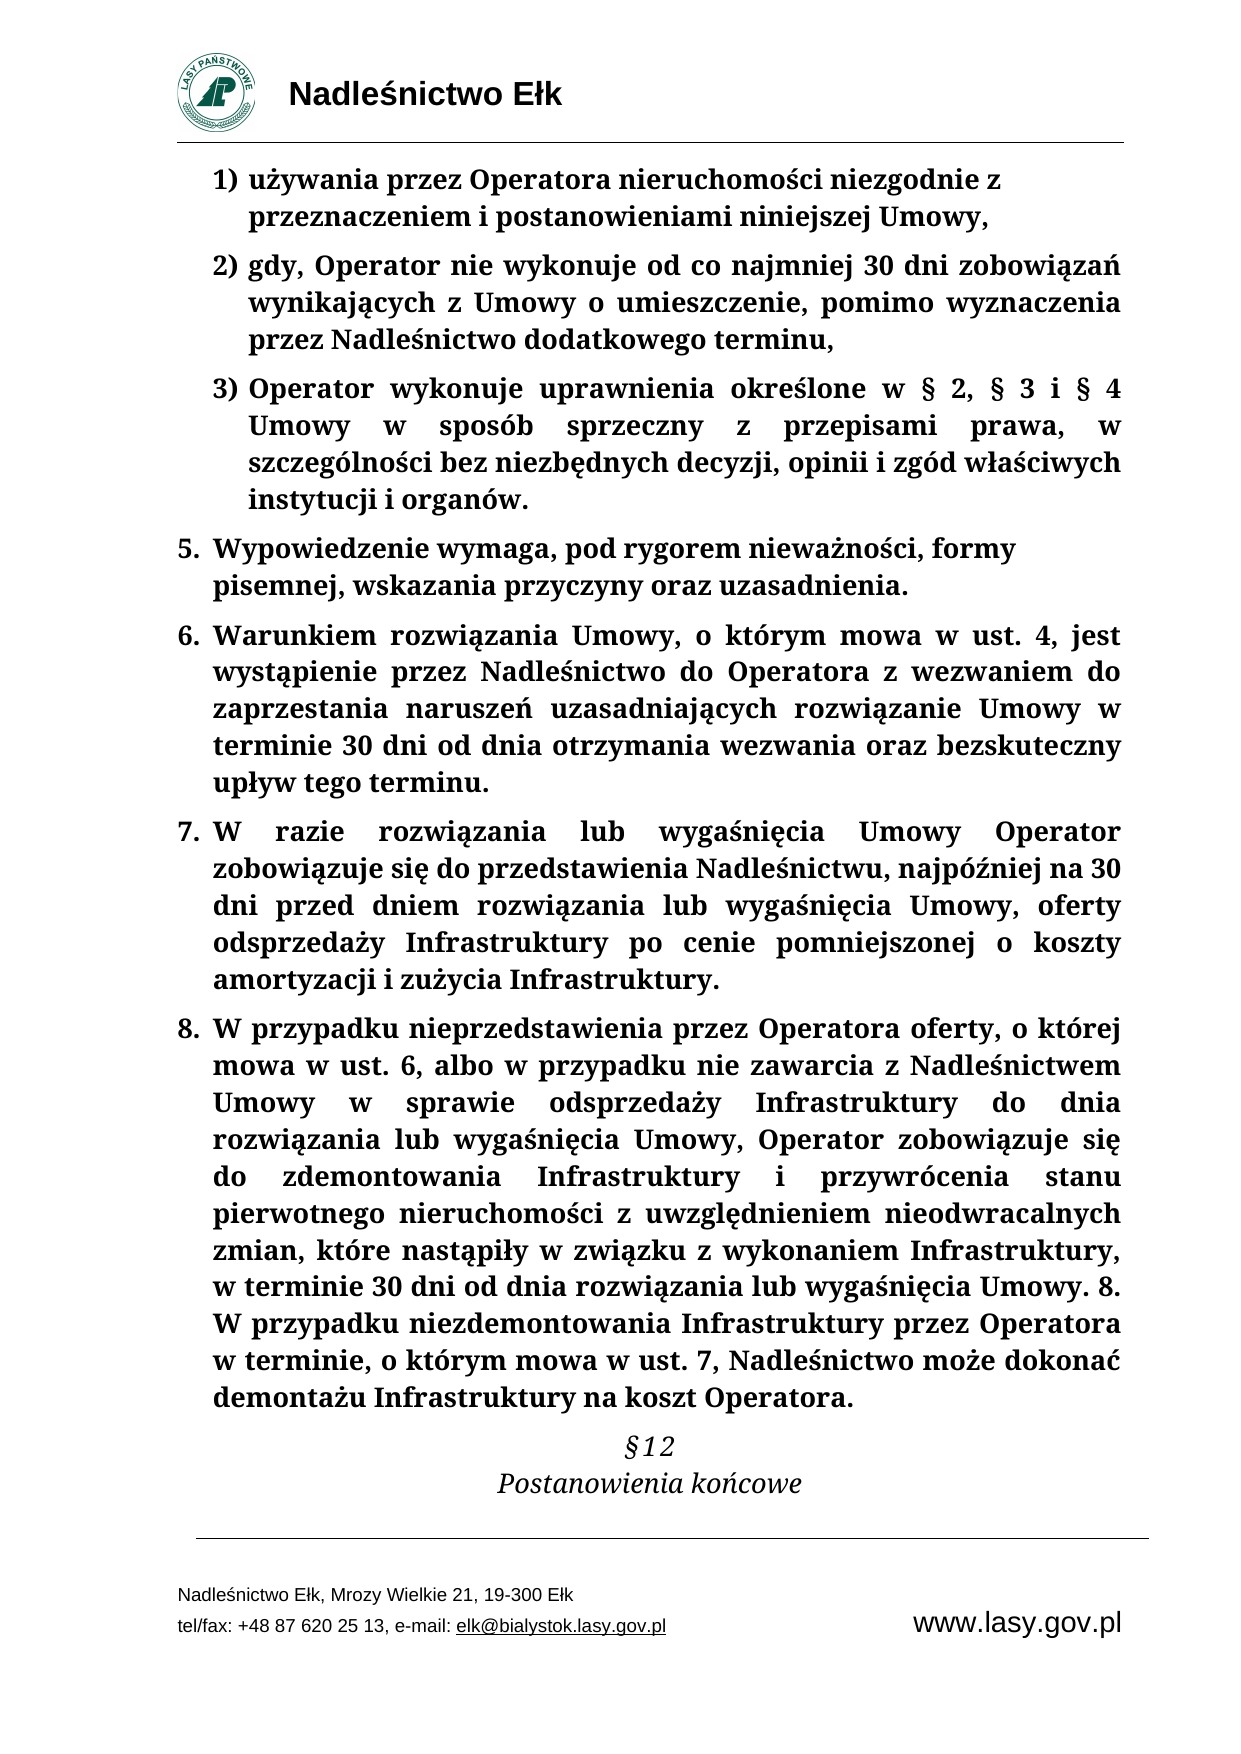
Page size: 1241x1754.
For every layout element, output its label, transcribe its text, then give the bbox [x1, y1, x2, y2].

list Wypowiedzenie wymaga, pod rygorem nieważności, formy pisemnej, wskazania przyczyny oraz uzasadnienia. [177, 530, 1122, 603]
list W przypadku nieprzedstawienia przez Operatora oferty, o której mowa w ust. 6, albo w przypadku nie zawarcia z Nadleśnictwem Umowy w sprawie odsprzedaży Infrastruktury do dnia rozwiązania lub wygaśnięcia Umowy, Operator zobowiązuje się do zdemontowania Infrastruktury i przywrócenia stanu pierwotnego nieruchomości z uwzględnieniem nieodwracalnych zmian, które nastąpiły w związku z wykonaniem Infrastruktury, w terminie 30 dni od dnia rozwiązania lub wygaśnięcia Umowy. 8. W przypadku niezdemontowania Infrastruktury przez Operatora w terminie, o którym mowa w ust. 7, Nadleśnictwo może dokonać demontażu Infrastruktury na koszt Operatora. [177, 1010, 1122, 1415]
text §12 [177, 1428, 1122, 1465]
list W razie rozwiązania lub wygaśnięcia Umowy Operator zobowiązuje się do przedstawienia Nadleśnictwu, najpóźniej na 30 dni przed dniem rozwiązania lub wygaśnięcia Umowy, oferty odsprzedaży Infrastruktury po cenie pomniejszonej o koszty amortyzacji i zużycia Infrastruktury. [177, 813, 1122, 997]
list Warunkiem rozwiązania Umowy, o którym mowa w ust. 4, jest wystąpienie przez Nadleśnictwo do Operatora z wezwaniem do zaprzestania naruszeń uzasadniających rozwiązanie Umowy w terminie 30 dni od dnia otrzymania wezwania oraz bezskuteczny upływ tego terminu. [177, 616, 1122, 800]
list Operator wykonuje uprawnienia określone w § 2, § 3 i § 4 Umowy w sposób sprzeczny z przepisami prawa, w szczególności bez niezbędnych decyzji, opinii i zgód właściwych instytucji i organów. [213, 370, 1122, 517]
picture [177, 53, 255, 132]
list gdy, Operator nie wykonuje od co najmniej 30 dni zobowiązań wynikających z Umowy o umieszczenie, pomimo wyznaczenia przez Nadleśnictwo dodatkowego terminu, [213, 247, 1122, 357]
text Postanowienia końcowe [177, 1465, 1122, 1502]
list używania przez Operatora nieruchomości niezgodnie z przeznaczeniem i postanowieniami niniejszej Umowy, [213, 160, 1122, 234]
